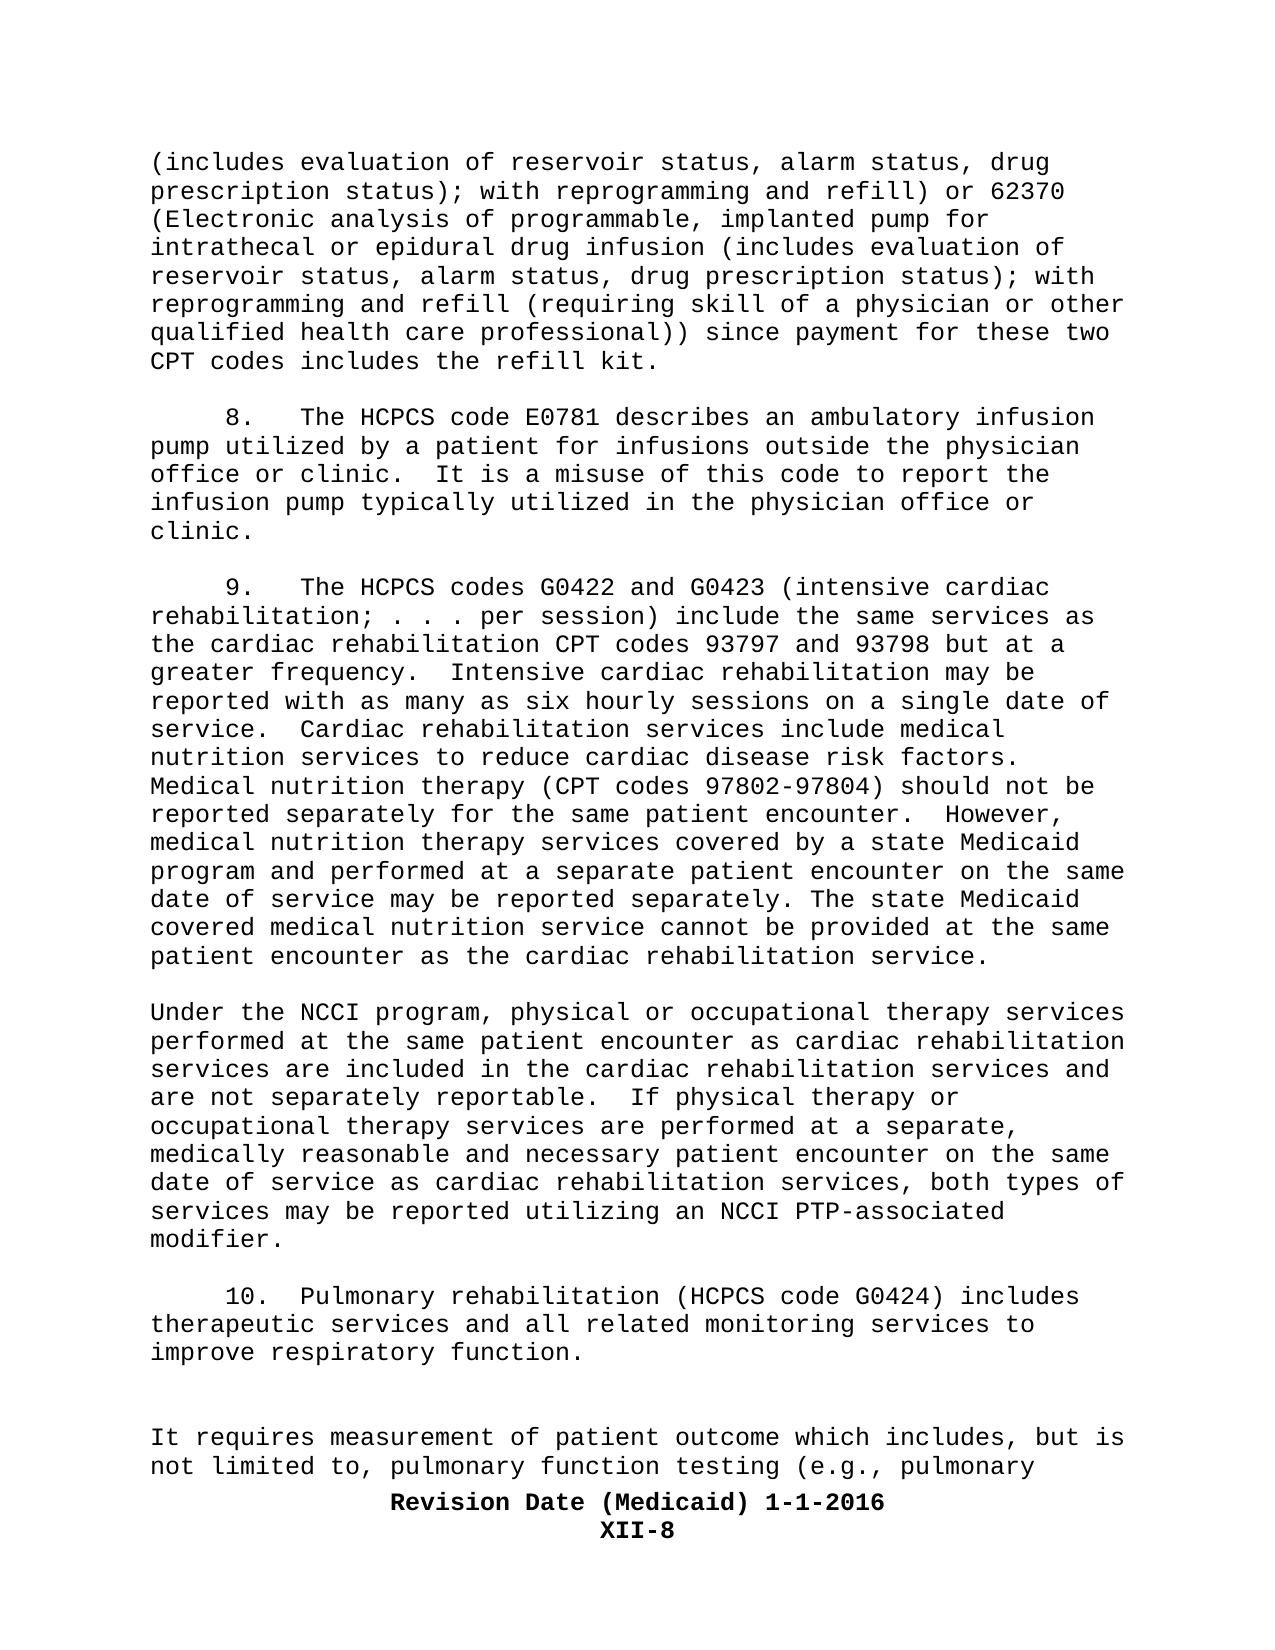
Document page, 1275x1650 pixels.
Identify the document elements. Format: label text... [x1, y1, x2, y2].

list The HCPCS codes G0422 and G0423 (intensive cardiac rehabilitation; . . . per session) include the same services as the cardiac rehabilitation CPT codes 93797 and 93798 but at a greater frequency. Intensive cardiac rehabilitation may be reported with as many as six hourly sessions on a single date of service. Cardiac rehabilitation services include medical nutrition services to reduce cardiac disease risk factors. Medical nutrition therapy (CPT codes 97802-97804) should not be reported separately for the same patient encounter. However, medical nutrition therapy services covered by a state Medicaid program and performed at a separate patient encounter on the same date of service may be reported separately. The state Medicaid covered medical nutrition service cannot be provided at the same patient encounter as the cardiac rehabilitation service. [150, 575, 1125, 972]
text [150, 1425, 1125, 1482]
list Pulmonary rehabilitation (HCPCS code G0424) includes therapeutic services and all related monitoring services to improve respiratory function. [150, 1283, 1125, 1368]
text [150, 150, 1125, 377]
text Under the NCCI program, physical or occupational therapy services performed at the same patient encounter as cardiac rehabilitation services are included in the cardiac rehabilitation services and are not separately reportable. If physical therapy or occupational therapy services are performed at a separate, medically reasonable and necessary patient encounter on the same date of service as cardiac rehabilitation services, both types of services may be reported utilizing an NCCI PTP-associated modifier. [150, 1000, 1125, 1255]
list The HCPCS code E0781 describes an ambulatory infusion pump utilized by a patient for infusions outside the physician office or clinic. It is a misuse of this code to report the infusion pump typically utilized in the physician office or clinic. [150, 405, 1125, 547]
